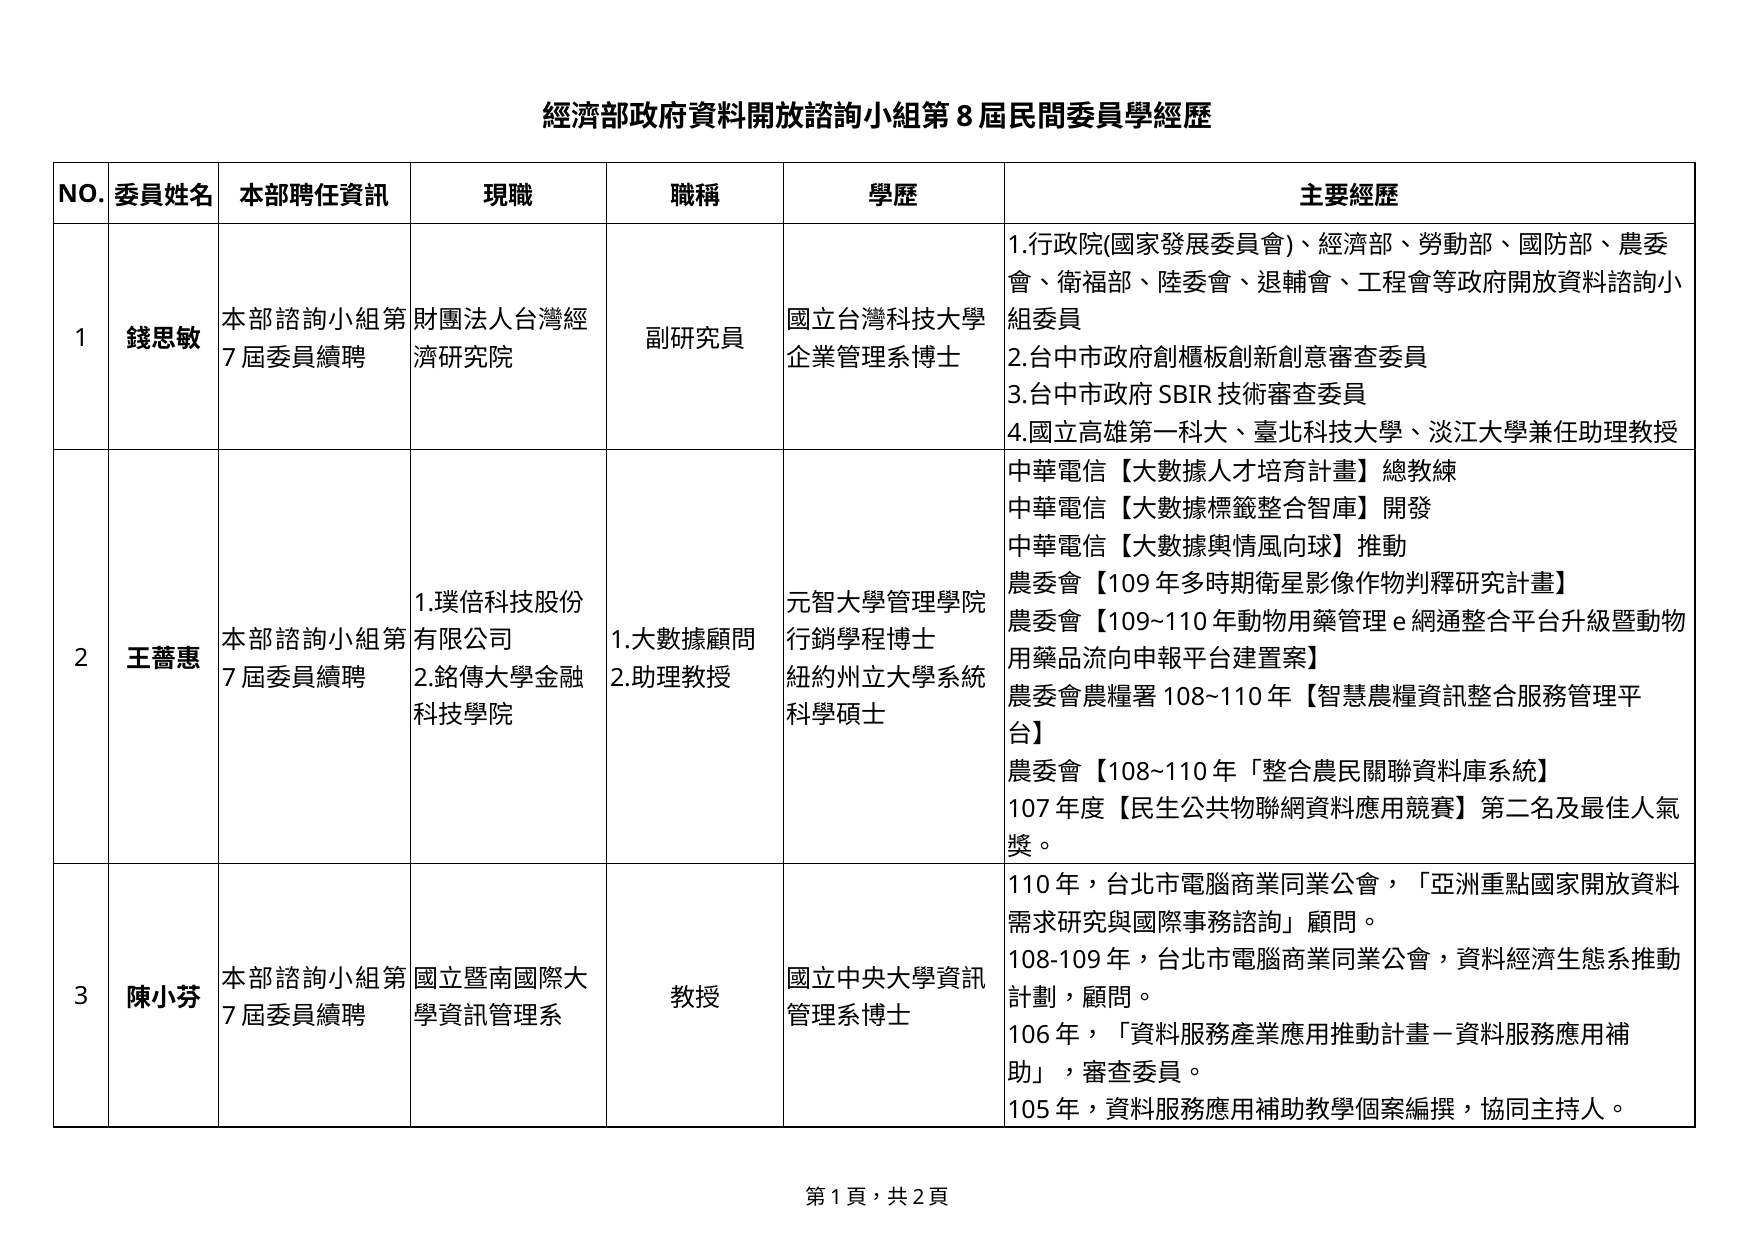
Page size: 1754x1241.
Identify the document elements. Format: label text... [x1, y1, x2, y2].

table_cell 國立中央大學資訊管理系博士 [784, 864, 1004, 1126]
table_cell 中華電信【大數據人才培育計畫】總教練 中華電信【大數據標籤整合智庫】開發 中華電信【大數據輿情風向球】推動 農委會【109年多時期衛星影像作物判釋研究計畫】 農委會【109~110年動物用藥管理e網通整合平台升級暨動物用藥品流向申報平台建置案】 農委會農糧署108~110年【智慧農糧資訊整合服務管理平台】 農委會【108~110年「整合農民關聯資料庫系統】 107年度【民生公共物聯網資料應用競賽】第二名及最佳人氣獎。 [1005, 450, 1694, 863]
table_header 職稱 [607, 163, 783, 223]
table_cell 陳小芬 [109, 864, 218, 1126]
table_cell 本部諮詢小組第7屆委員續聘 [219, 864, 410, 1126]
table_cell 110年，台北市電腦商業同業公會，「亞洲重點國家開放資料需求研究與國際事務諮詢」顧問。 108-109年，台北市電腦商業同業公會，資料經濟生態系推動計劃，顧問。 106年，「資料服務產業應用推動計畫－資料服務應用補助」，審查委員。 105年，資料服務應用補助教學個案編撰，協同主持人。 [1005, 864, 1694, 1126]
table_header NO. [54, 163, 108, 223]
table_cell 本部諮詢小組第7屆委員續聘 [219, 450, 410, 863]
table_header 本部聘任資訊 [219, 163, 410, 223]
table_cell 國立暨南國際大學資訊管理系 [411, 864, 606, 1126]
table_cell 財團法人台灣經濟研究院 [411, 224, 606, 449]
table_header 主要經歷 [1005, 163, 1694, 223]
table_header 學歷 [784, 163, 1004, 223]
table_cell 本部諮詢小組第7屆委員續聘 [219, 224, 410, 449]
table_cell 1.行政院(國家發展委員會)、經濟部、勞動部、國防部、農委會、衛福部、陸委會、退輔會、工程會等政府開放資料諮詢小組委員 2.台中市政府創櫃板創新創意審查委員 3.台中市政府SBIR技術審查委員 4.國立高雄第一科大、臺北科技大學、淡江大學兼任助理教授 [1005, 224, 1694, 449]
table_cell 1.璞倍科技股份有限公司 2.銘傳大學金融科技學院 [411, 450, 606, 863]
table_header 委員姓名 [109, 163, 218, 223]
table_cell 1 [54, 224, 108, 449]
table_cell 3 [54, 864, 108, 1126]
text 經濟部政府資料開放諮詢小組第8屆民間委員學經歷 [59, 76, 1695, 151]
table_cell 教授 [607, 864, 783, 1126]
table_cell 王薔惠 [109, 450, 218, 863]
table_cell 副研究員 [607, 224, 783, 449]
table_header 現職 [411, 163, 606, 223]
table_cell 1.大數據顧問 2.助理教授 [607, 450, 783, 863]
table_cell 國立台灣科技大學企業管理系博士 [784, 224, 1004, 449]
table_cell 元智大學管理學院行銷學程博士 紐約州立大學系統科學碩士 [784, 450, 1004, 863]
table_cell 2 [54, 450, 108, 863]
table_cell 錢思敏 [109, 224, 218, 449]
